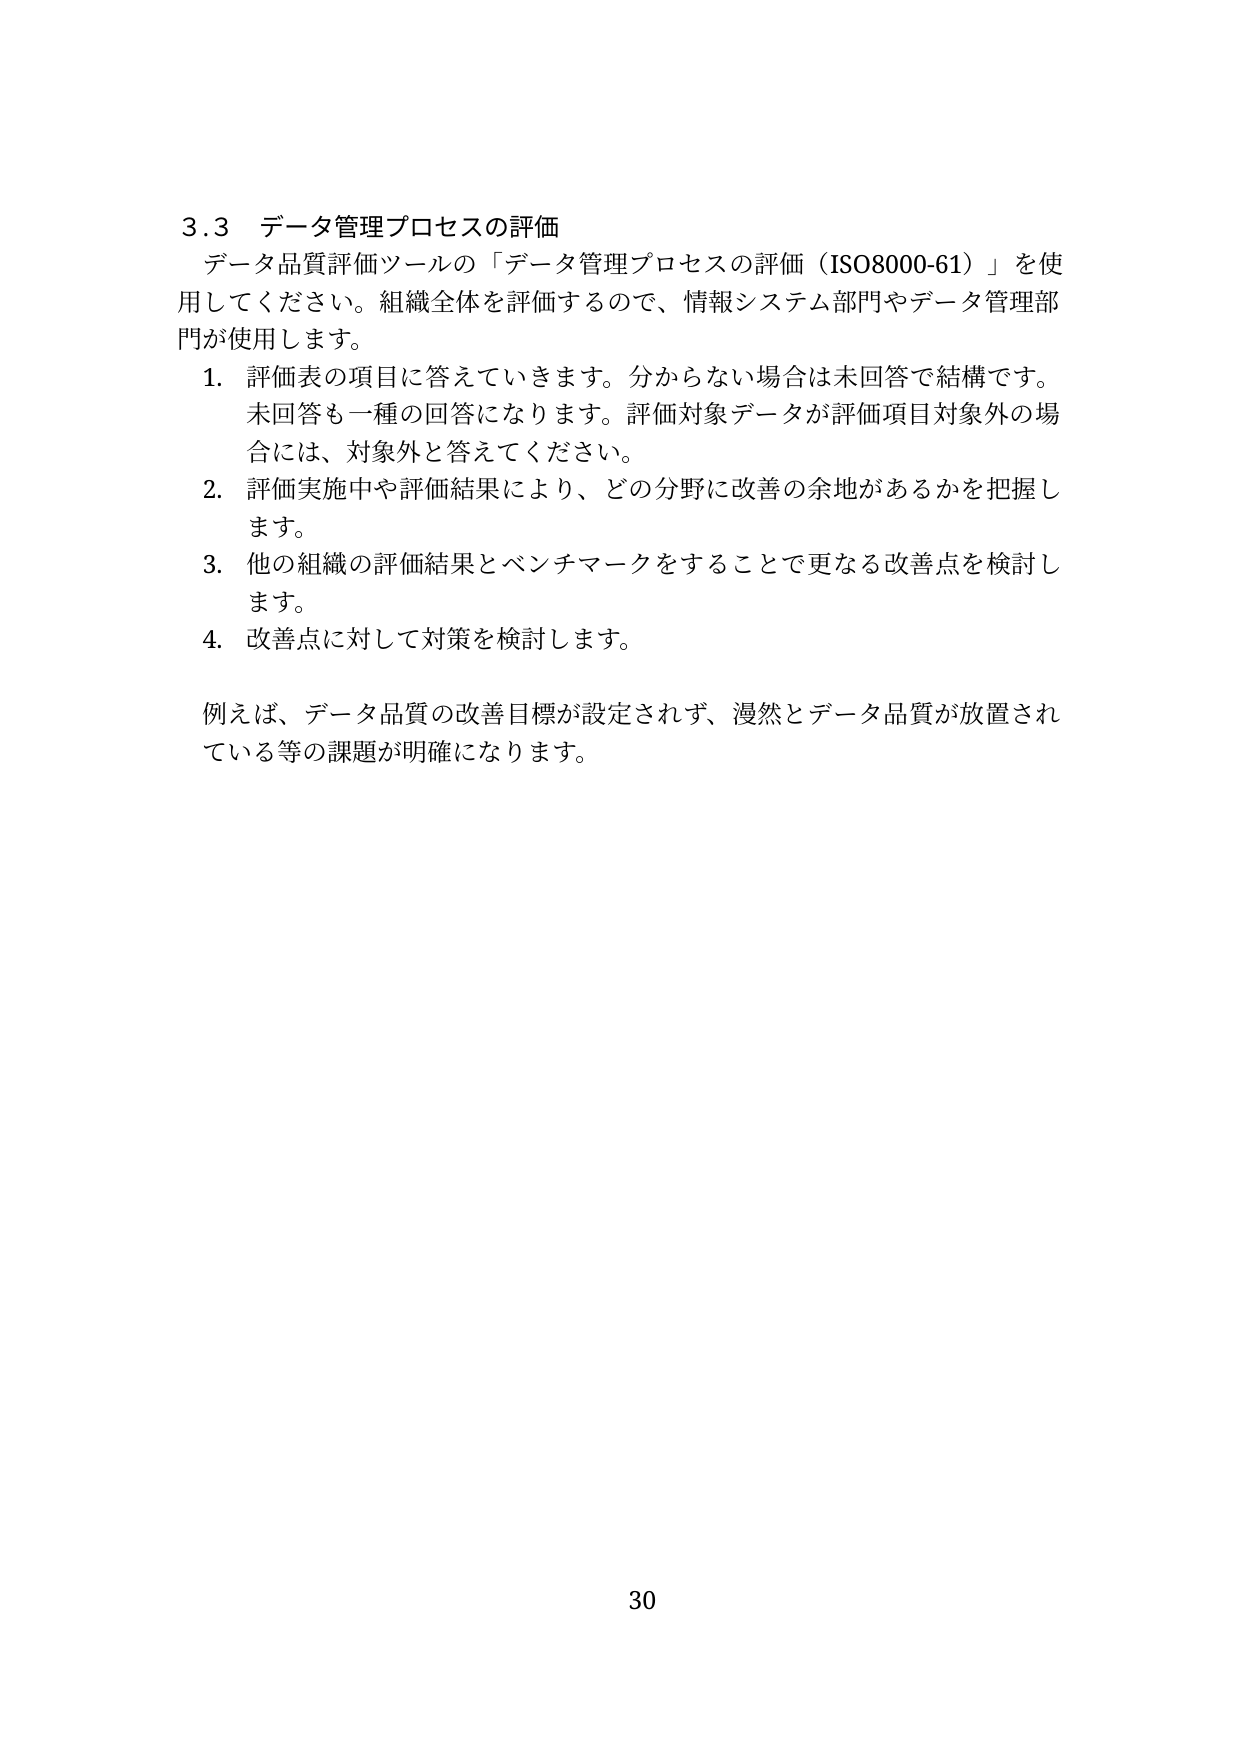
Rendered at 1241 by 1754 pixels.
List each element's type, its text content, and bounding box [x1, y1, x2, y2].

text データ品質評価ツールの「データ管理プロセスの評価（ISO8000-61）」を使用してください。組織全体を評価するので、情報システム部門やデータ管理部門が使用します。 [177, 244, 1063, 357]
list 評価表の項目に答えていきます。分からない場合は未回答で結構です。未回答も一種の回答になります。評価対象データが評価項目対象外の場合には、対象外と答えてください。 [202, 357, 1063, 469]
subtitle データ管理プロセスの評価 [177, 207, 1063, 244]
text 例えば、データ品質の改善目標が設定されず、漫然とデータ品質が放置されている等の課題が明確になります。 [202, 694, 1063, 769]
list 評価実施中や評価結果により、どの分野に改善の余地があるかを把握します。 [202, 469, 1063, 544]
list 他の組織の評価結果とベンチマークをすることで更なる改善点を検討します。 [202, 544, 1063, 619]
list 改善点に対して対策を検討します。 [202, 619, 1063, 657]
